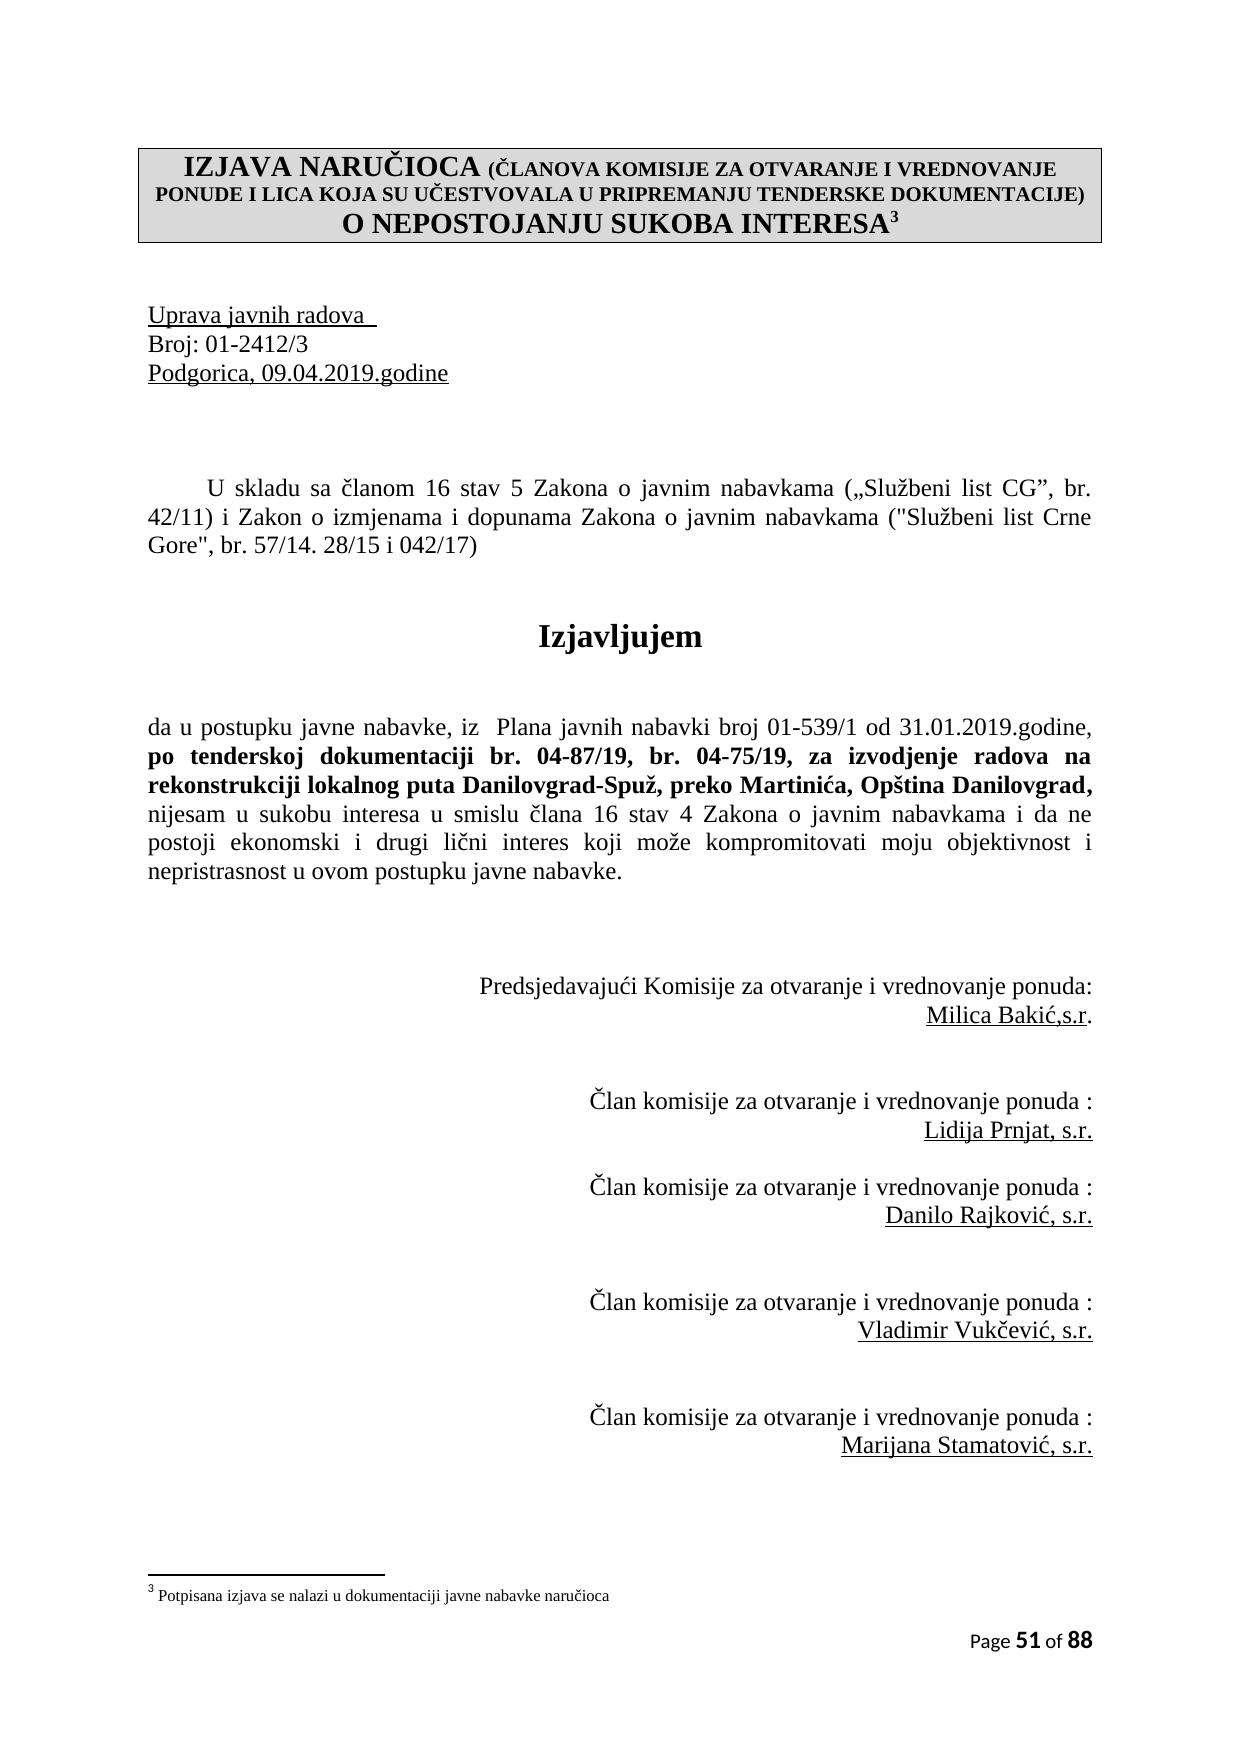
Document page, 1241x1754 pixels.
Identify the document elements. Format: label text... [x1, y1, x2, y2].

text Lidija Prnjat, s.r. [664, 1115, 1093, 1144]
text Član komisije za otvaranje i vrednovanje ponuda : [148, 1287, 1093, 1316]
text Milica Bakić,s.r. [148, 1000, 1093, 1029]
text Marijana Stamatović, s.r. [664, 1431, 1093, 1459]
text Izjavljujem [148, 617, 1093, 655]
text Član komisije za otvaranje i vrednovanje ponuda : [148, 1402, 1093, 1431]
text Član komisije za otvaranje i vrednovanje ponuda : [148, 1172, 1093, 1201]
text U skladu sa članom 16 stav 5 Zakona o javnim nabavkama („Službeni list CG”, br. 42/11) i Zakon o izmjenama i dopunama Zakona o javnim nabavkama ("Službeni list Crne Gore", br. 57/14. 28/15 i 042/17) [148, 473, 1093, 559]
text Predsjedavajući Komisije za otvaranje i vrednovanje ponuda: [148, 971, 1093, 1000]
subtitle IZJAVA NARUČIOCA (ČLANOVA KOMISIJE ZA OTVARANJE I VREDNOVANJE PONUDE I LICA KOJA SU UČESTVOVALA U PRIPREMANJU TENDERSKE DOKUMENTACIJE) O NEPOSTOJANJU SUKOBA INTERESA [139, 149, 1101, 242]
text Uprava javnih radova [148, 300, 1093, 329]
text da u postupku javne nabavke, iz Plana javnih nabavki broj 01-539/1 od 31.01.2019.godine, po tenderskoj dokumentaciji br. 04-87/19, br. 04-75/19, za izvodjenje radova na rekonstrukciji lokalnog puta Danilovgrad-Spuž, preko Martinića, Opština Danilovgrad, nijesam u sukobu interesa u smislu člana 16 stav 4 Zakona o javnim nabavkama i da ne postoji ekonomski i drugi lični interes koji može kompromitovati moju objektivnost i nepristrasnost u ovom postupku javne nabavke. [148, 712, 1093, 885]
text Vladimir Vukčević, s.r. [664, 1316, 1093, 1344]
text Podgorica, 09.04.2019.godine [148, 358, 1093, 387]
text Broj: 01-2412/3 [148, 329, 1093, 358]
text Danilo Rajković, s.r. [664, 1201, 1093, 1229]
text Član komisije za otvaranje i vrednovanje ponuda : [148, 1086, 1093, 1115]
